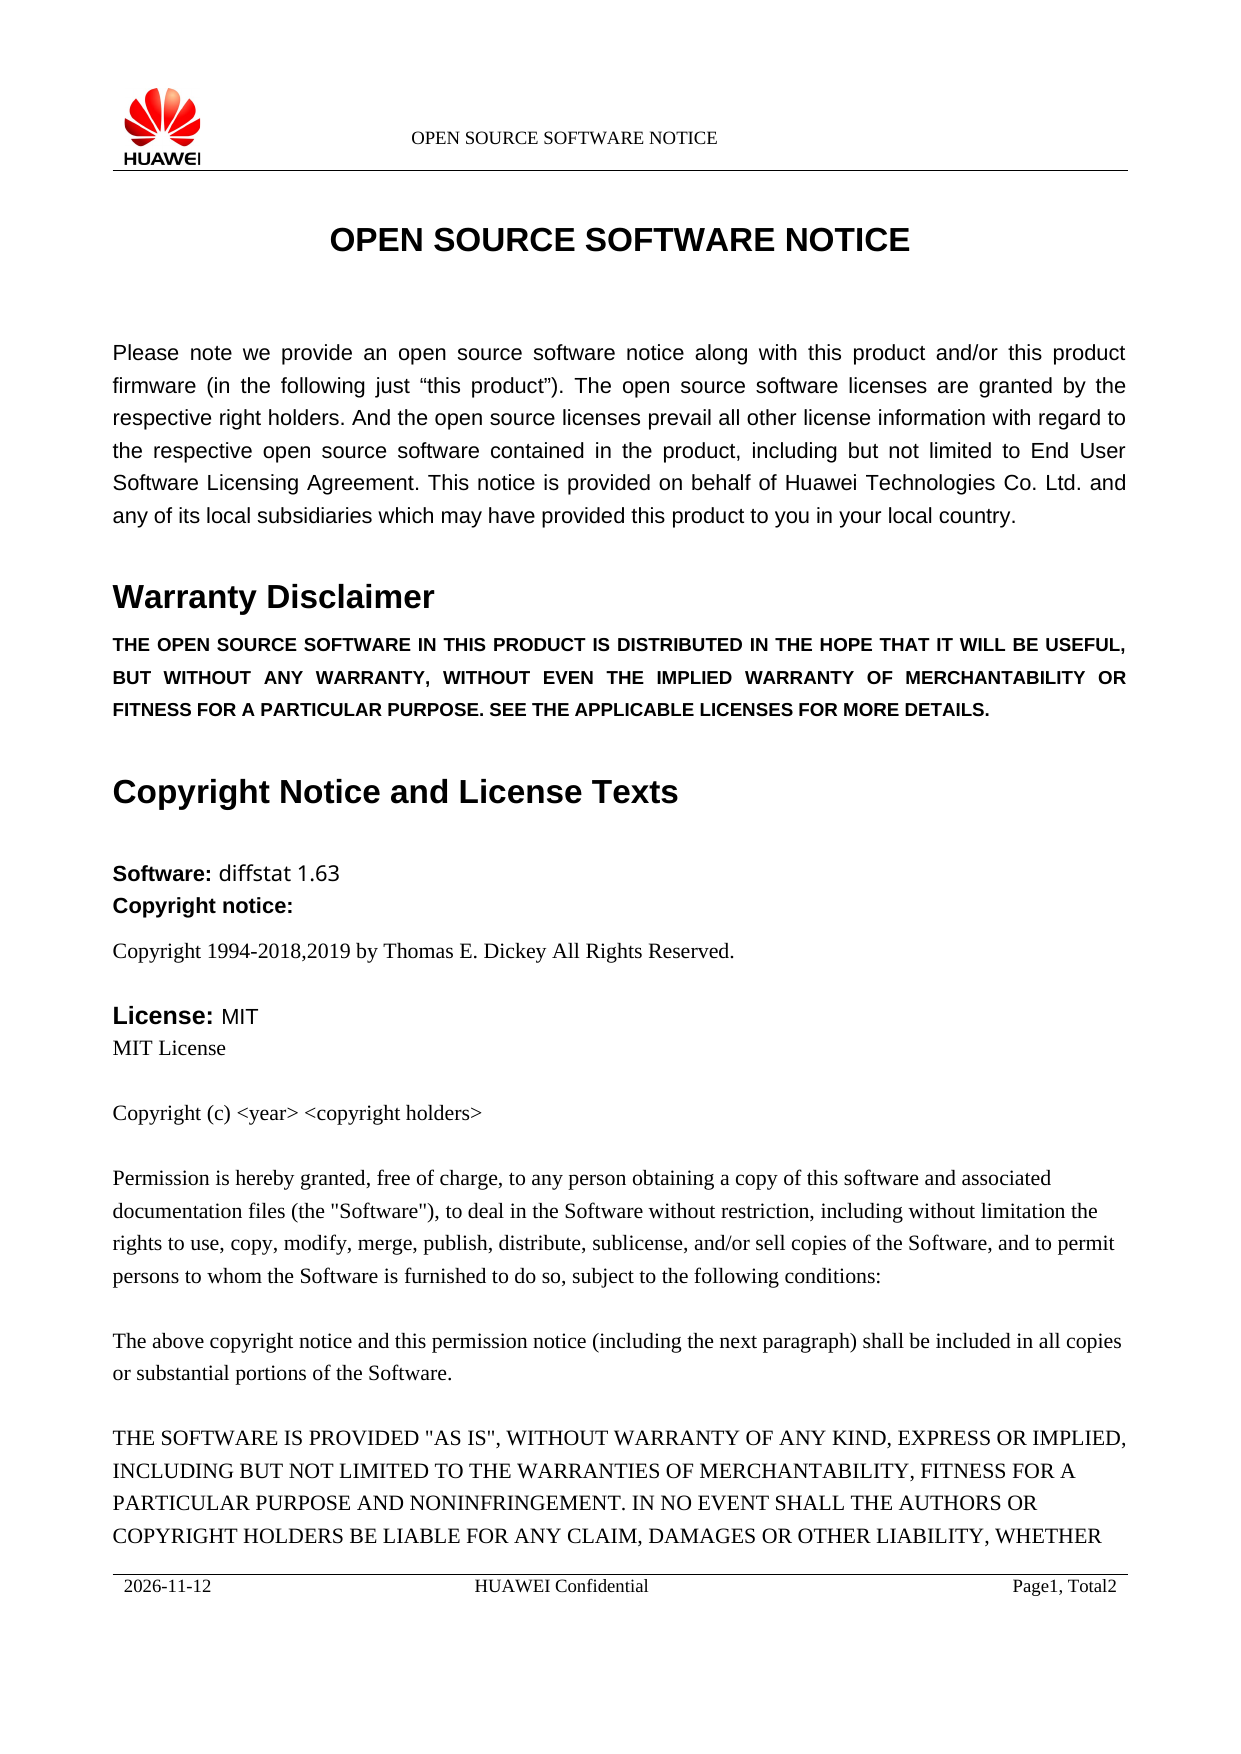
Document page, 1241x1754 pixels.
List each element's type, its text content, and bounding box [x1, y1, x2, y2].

text License: MIT [112, 999, 1128, 1031]
text Copyright Notice and License Texts [112, 759, 1128, 824]
text Copyright 1994-2018,2019 by Thomas E. Dickey All Rights Reserved. [112, 934, 1128, 966]
text Warranty Disclaimer [112, 564, 1128, 629]
title Software: diffstat 1.63 [112, 856, 1128, 889]
picture [124, 88, 201, 165]
text Copyright notice: [112, 889, 1128, 921]
text The open source software in this product is distributed in the hope that it will be useful, but WITHOUT ANY WARRANTY, without even the implied warranty of MERCHANTABILITY or FITNESS FOR A PARTICULAR PURPOSE. See the applicable licenses for more details. [112, 629, 1128, 726]
text OPEN SOURCE SOFTWARE NOTICE [112, 206, 1128, 271]
text Please note we provide an open source software notice along with this product and/or this product firmware (in the following just “this product”). The open source software licenses are granted by the respective right holders. And the open source licenses prevail all other license information with regard to the respective open source software contained in the product, including but not limited to End User Software Licensing Agreement. This notice is provided on behalf of Huawei Technologies Co. Ltd. and any of its local subsidiaries which may have provided this product to you in your local country. [112, 336, 1128, 531]
